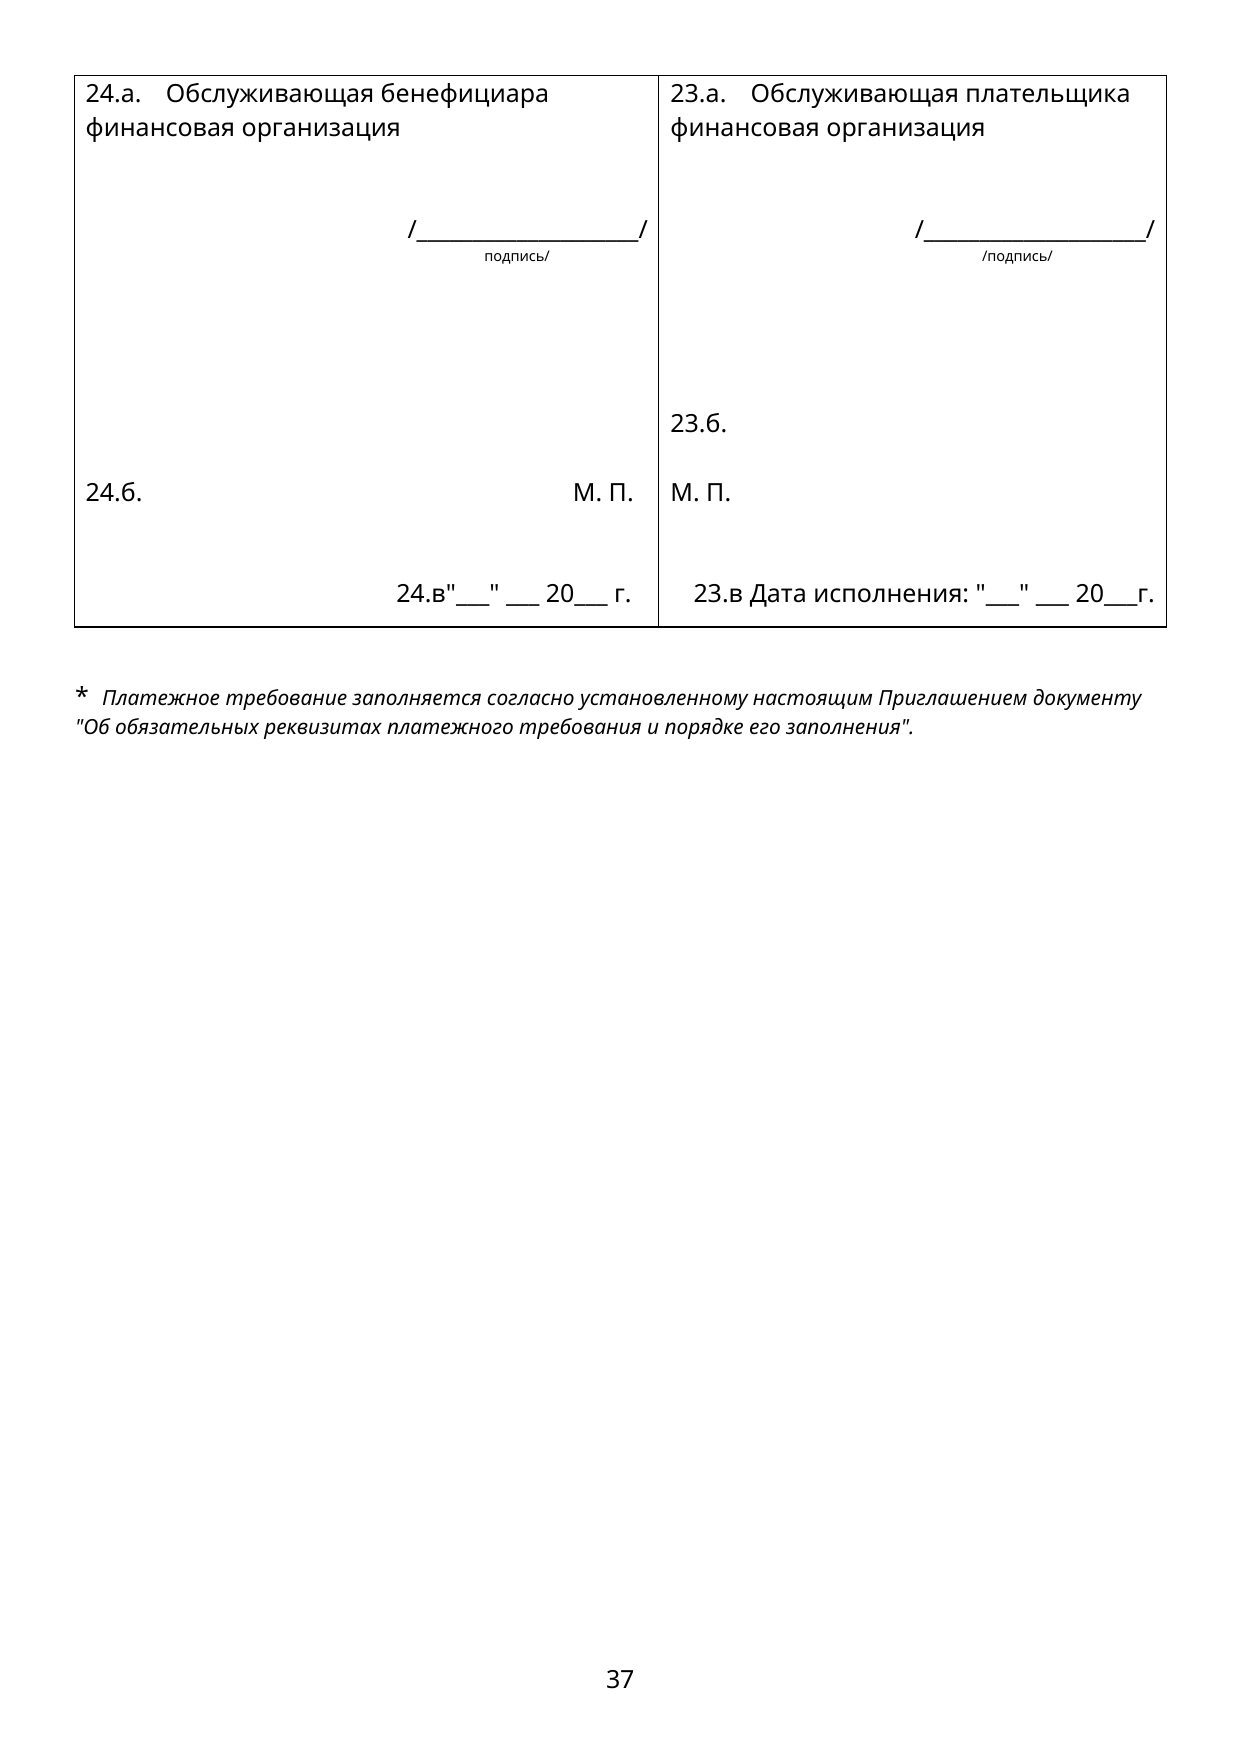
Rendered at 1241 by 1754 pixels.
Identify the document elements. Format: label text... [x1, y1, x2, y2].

text * Платежное требование заполняется согласно установленному настоящим Приглашением документу "Об обязательных реквизитах платежного требования и порядке его заполнения". [75, 678, 1165, 741]
table_cell 24.б. М. П. 24.в"___" ___ 20___ г. [75, 398, 658, 626]
table_cell 23.а. Обслуживающая плательщика финансовая организация /____________________/ /подпись/ [659, 76, 1166, 398]
table_cell 23.б. М. П. 23.в Дата исполнения: "___" ___ 20___г. [659, 398, 1166, 626]
table_cell 24.а. Обслуживающая бенефициара финансовая организация /____________________/ подпись/ [75, 76, 658, 398]
